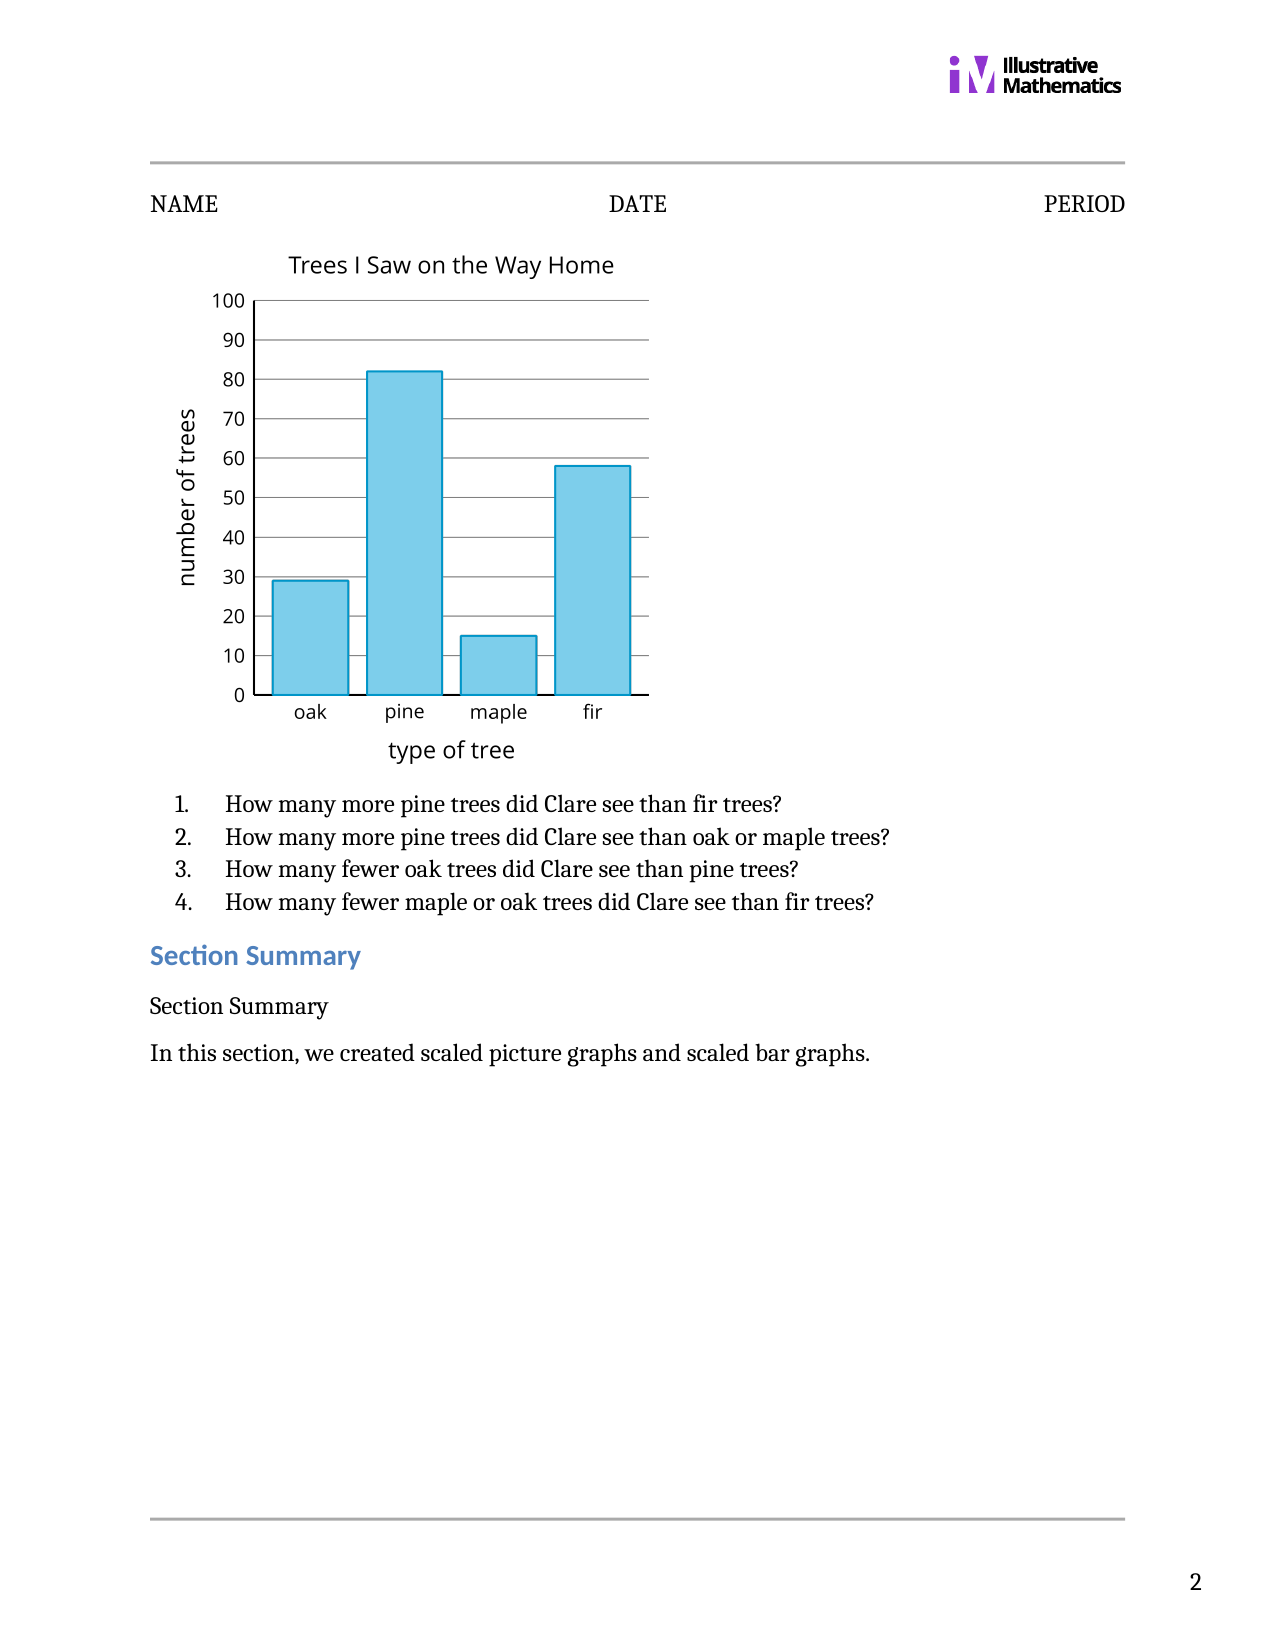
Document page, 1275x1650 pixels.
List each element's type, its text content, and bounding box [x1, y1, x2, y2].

text In this section, we created scaled picture graphs and scaled bar graphs. [150, 1039, 1125, 1068]
list How many more pine trees did Clare see than oak or maple trees? [175, 823, 1125, 851]
list How many more pine trees did Clare see than fir trees? [175, 790, 1125, 819]
text Section Summary [150, 992, 1125, 1020]
list How many fewer oak trees did Clare see than pine trees? [175, 855, 1125, 884]
picture [949, 55, 1121, 93]
picture [168, 247, 650, 772]
subtitle Section Summary [150, 937, 1125, 973]
list How many fewer maple or oak trees did Clare see than fir trees? [175, 888, 1125, 916]
